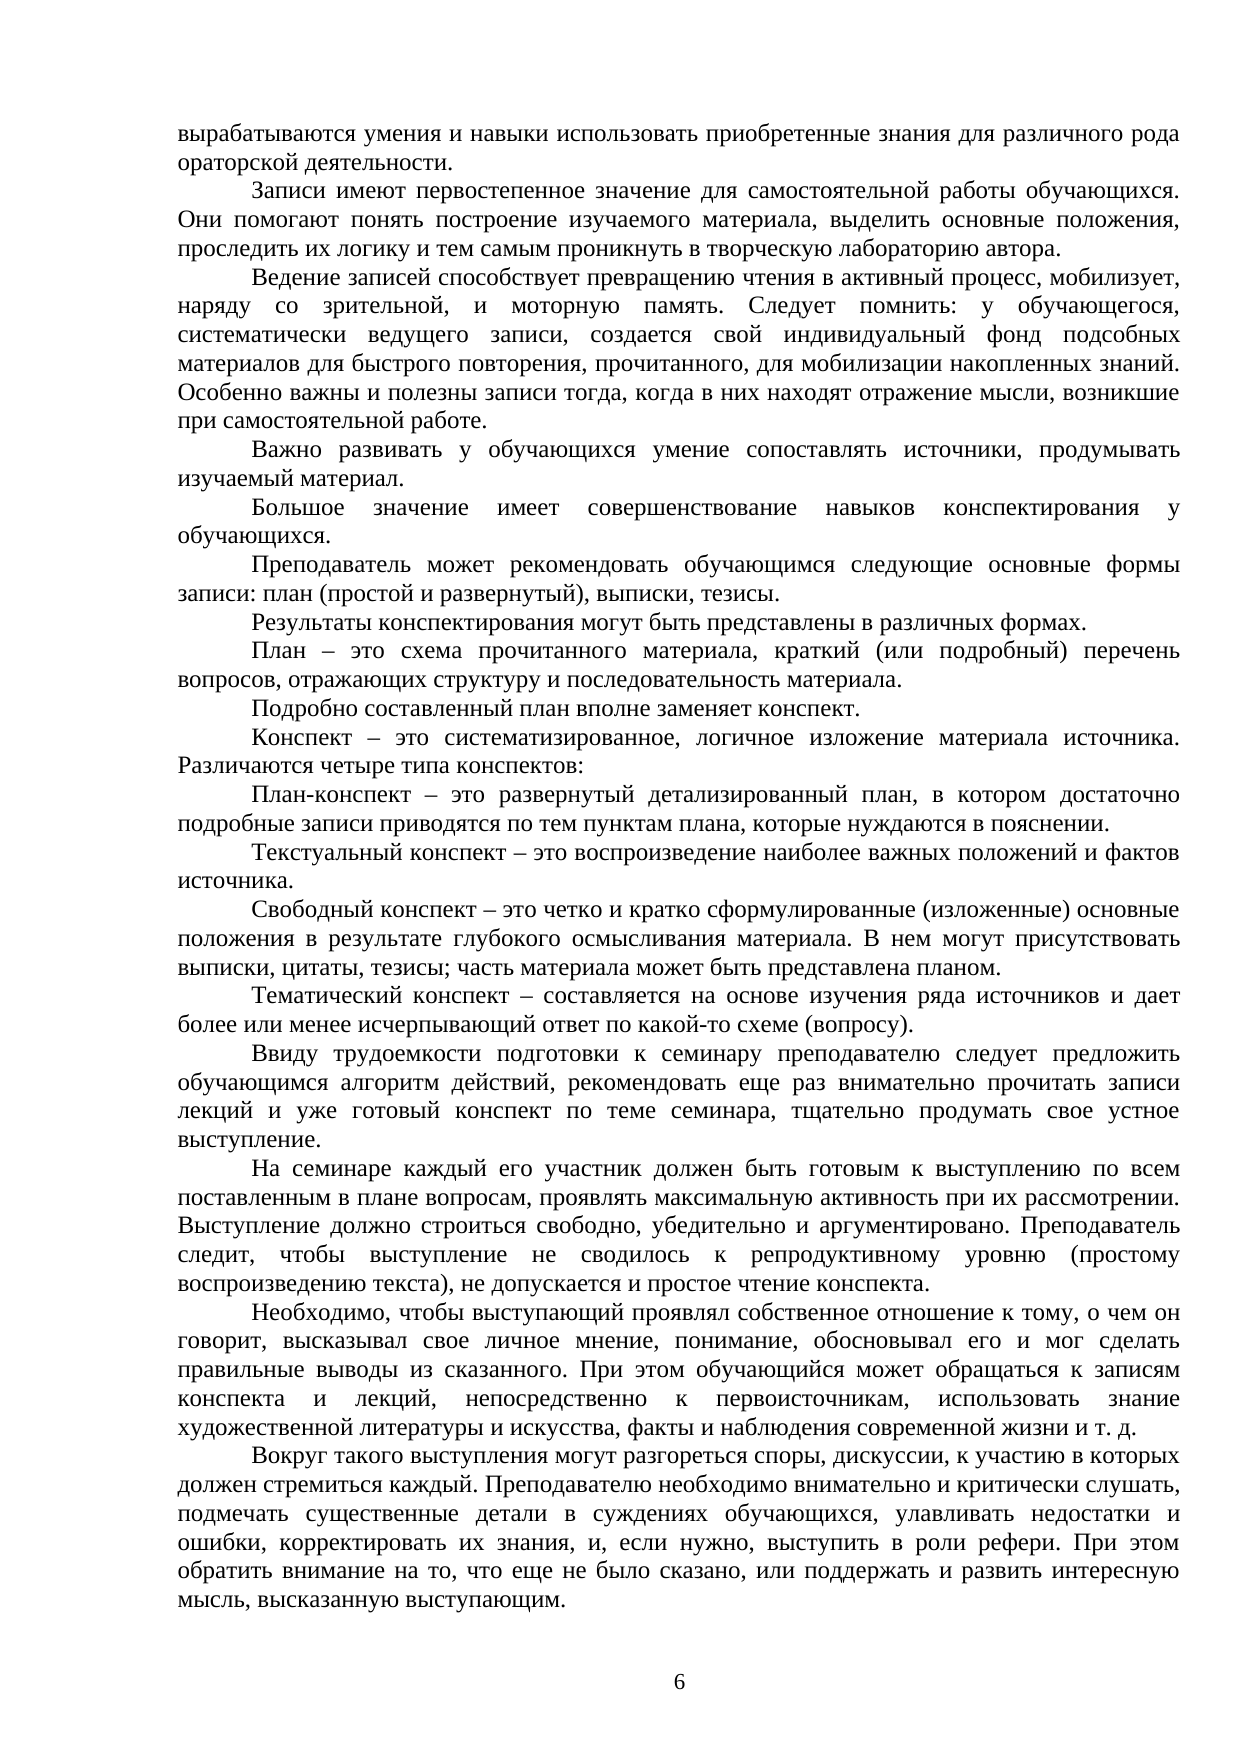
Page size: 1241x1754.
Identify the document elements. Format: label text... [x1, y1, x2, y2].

text Подробно составленный план вполне заменяет конспект. [177, 693, 1181, 722]
text Ввиду трудоемкости подготовки к семинару преподавателю следует предложить обучающимся алгоритм действий, рекомендовать еще раз внимательно прочитать записи лекций и уже готовый конспект по теме семинара, тщательно продумать свое устное выступление. [177, 1038, 1181, 1153]
text Свободный конспект – это четко и кратко сформулированные (изложенные) основные положения в результате глубокого осмысливания материала. В нем могут присутствовать выписки, цитаты, тезисы; часть материала может быть представлена планом. [177, 894, 1181, 981]
text Важно развивать у обучающихся умение сопоставлять источники, продумывать изучаемый материал. [177, 434, 1181, 492]
text На семинаре каждый его участник должен быть готовым к выступлению по всем поставленным в плане вопросам, проявлять максимальную активность при их рассмотрении. Выступление должно строиться свободно, убедительно и аргументировано. Преподаватель следит, чтобы выступление не сводилось к репродуктивному уровню (простому воспроизведению текста), не допускается и простое чтение конспекта. [177, 1153, 1181, 1297]
text Вокруг такого выступления могут разгореться споры, дискуссии, к участию в которых должен стремиться каждый. Преподавателю необходимо внимательно и критически слушать, подмечать существенные детали в суждениях обучающихся, улавливать недостатки и ошибки, корректировать их знания, и, если нужно, выступить в роли рефери. При этом обратить внимание на то, что еще не было сказано, или поддержать и развить интересную мысль, высказанную выступающим. [177, 1441, 1181, 1613]
text Большое значение имеет совершенствование навыков конспектирования у обучающихся. [177, 492, 1181, 549]
text План-конспект – это развернутый детализированный план, в котором достаточно подробные записи приводятся по тем пунктам плана, которые нуждаются в пояснении. [177, 779, 1181, 837]
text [177, 118, 1181, 176]
text Результаты конспектирования могут быть представлены в различных формах. [177, 607, 1181, 636]
text Записи имеют первостепенное значение для самостоятельной работы обучающихся. Они помогают понять построение изучаемого материала, выделить основные положения, проследить их логику и тем самым проникнуть в творческую лабораторию автора. [177, 176, 1181, 262]
text Преподаватель может рекомендовать обучающимся следующие основные формы записи: план (простой и развернутый), выписки, тезисы. [177, 549, 1181, 607]
text План – это схема прочитанного материала, краткий (или подробный) перечень вопросов, отражающих структуру и последовательность материала. [177, 636, 1181, 693]
text Тематический конспект – составляется на основе изучения ряда источников и дает более или менее исчерпывающий ответ по какой-то схеме (вопросу). [177, 981, 1181, 1038]
text Текстуальный конспект – это воспроизведение наиболее важных положений и фактов источника. [177, 837, 1181, 894]
text Конспект – это систематизированное, логичное изложение материала источника. Различаются четыре типа конспектов: [177, 722, 1181, 779]
text Необходимо, чтобы выступающий проявлял собственное отношение к тому, о чем он говорит, высказывал свое личное мнение, понимание, обосновывал его и мог сделать правильные выводы из сказанного. При этом обучающийся может обращаться к записям конспекта и лекций, непосредственно к первоисточникам, использовать знание художественной литературы и искусства, факты и наблюдения современной жизни и т. д. [177, 1297, 1181, 1441]
text Ведение записей способствует превращению чтения в активный процесс, мобилизует, наряду со зрительной, и моторную память. Следует помнить: у обучающегося, систематически ведущего записи, создается свой индивидуальный фонд подсобных материалов для быстрого повторения, прочитанного, для мобилизации накопленных знаний. Особенно важны и полезны записи тогда, когда в них находят отражение мысли, возникшие при самостоятельной работе. [177, 262, 1181, 434]
